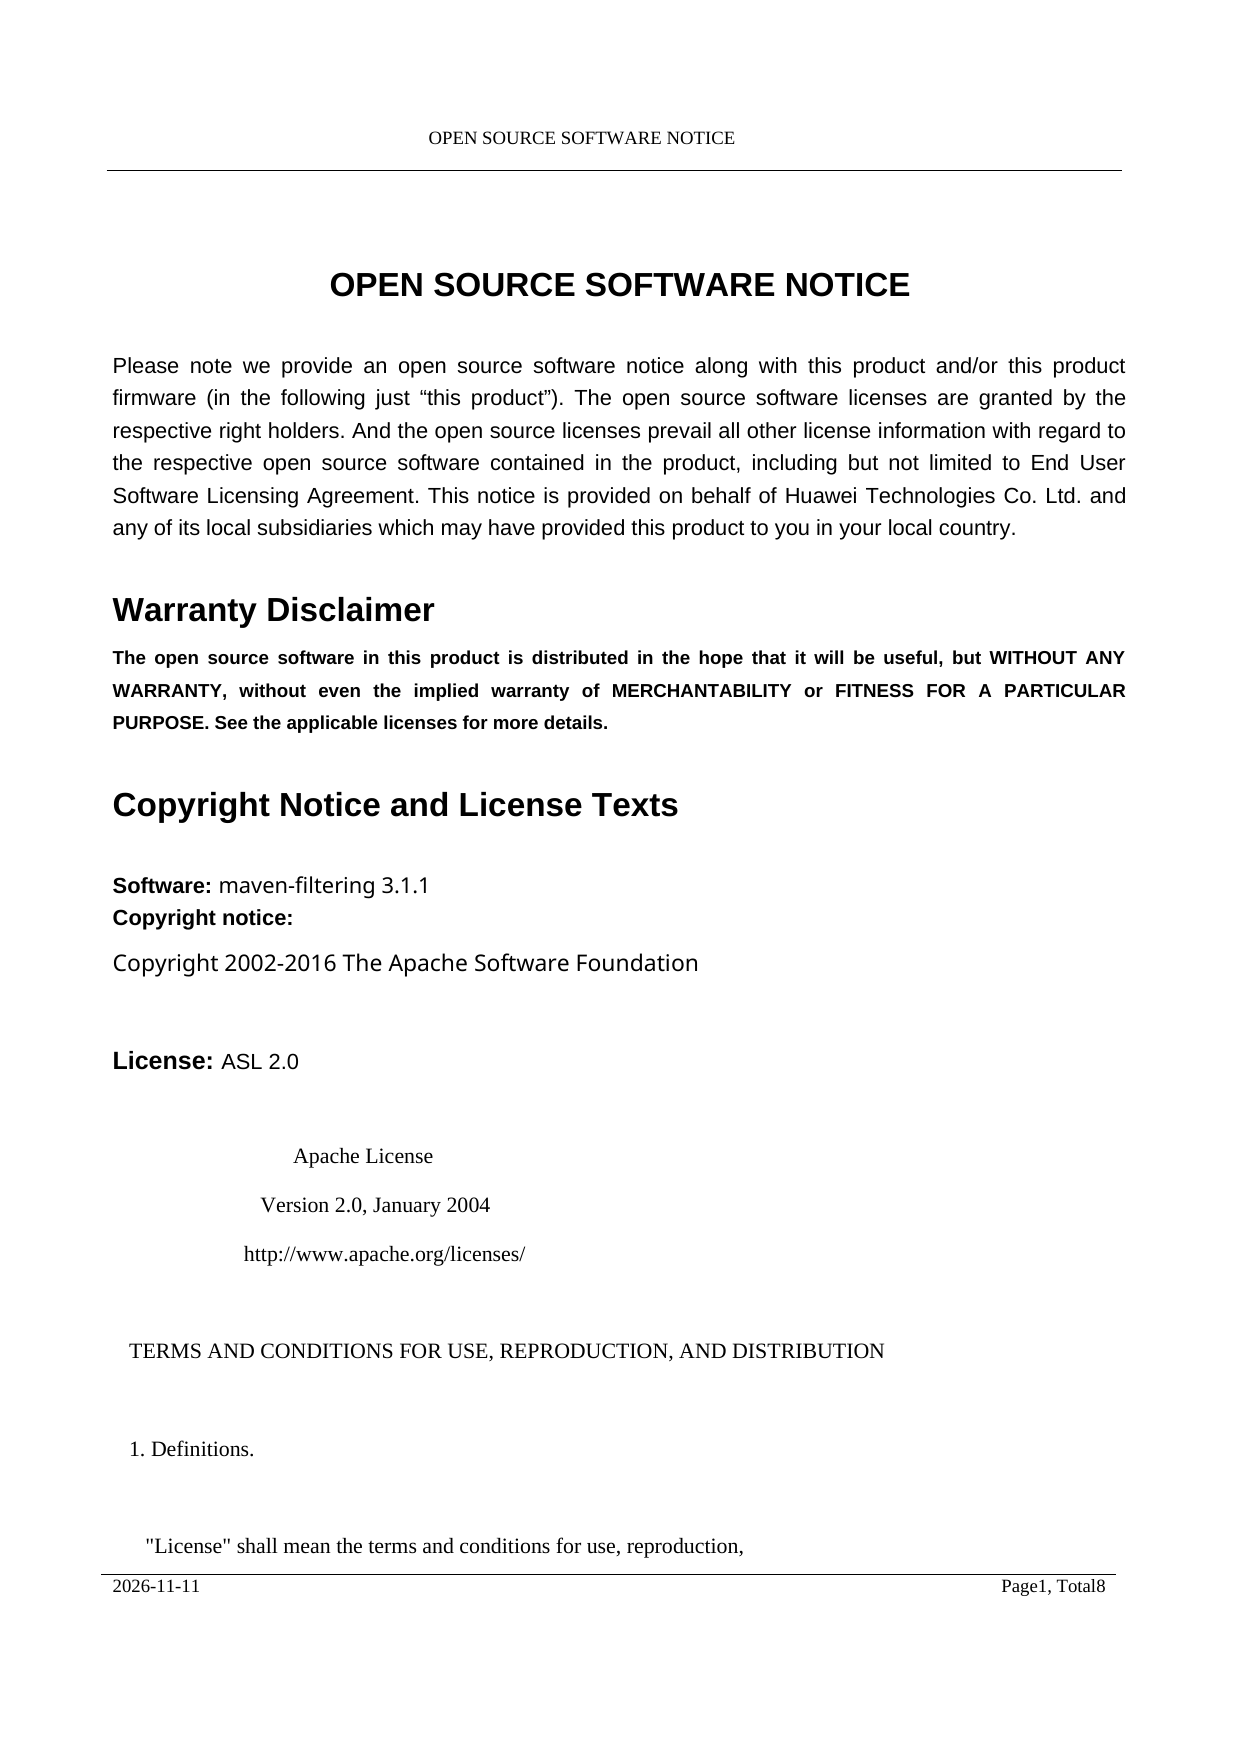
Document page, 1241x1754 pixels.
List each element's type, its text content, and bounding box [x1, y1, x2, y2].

text The open source software in this product is distributed in the hope that it will be useful, but WITHOUT ANY WARRANTY, without even the implied warranty of MERCHANTABILITY or FITNESS FOR A PARTICULAR PURPOSE. See the applicable licenses for more details. [112, 641, 1128, 739]
text Copyright Notice and License Texts [112, 771, 1128, 836]
text Software: maven-filtering 3.1.1 [112, 869, 1128, 901]
text Warranty Disclaimer [112, 576, 1128, 641]
text Please note we provide an open source software notice along with this product and/or this product firmware (in the following just “this product”). The open source software licenses are granted by the respective right holders. And the open source licenses prevail all other license information with regard to the respective open source software contained in the product, including but not limited to End User Software Licensing Agreement. This notice is provided on behalf of Huawei Technologies Co. Ltd. and any of its local subsidiaries which may have provided this product to you in your local country. [112, 349, 1128, 544]
text License: ASL 2.0 [112, 1044, 1128, 1077]
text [112, 1091, 1128, 1562]
text OPEN SOURCE SOFTWARE NOTICE [112, 251, 1128, 316]
text Copyright notice: [112, 901, 1128, 934]
text Copyright 2002-2016 The Apache Software Foundation [112, 947, 1128, 1028]
